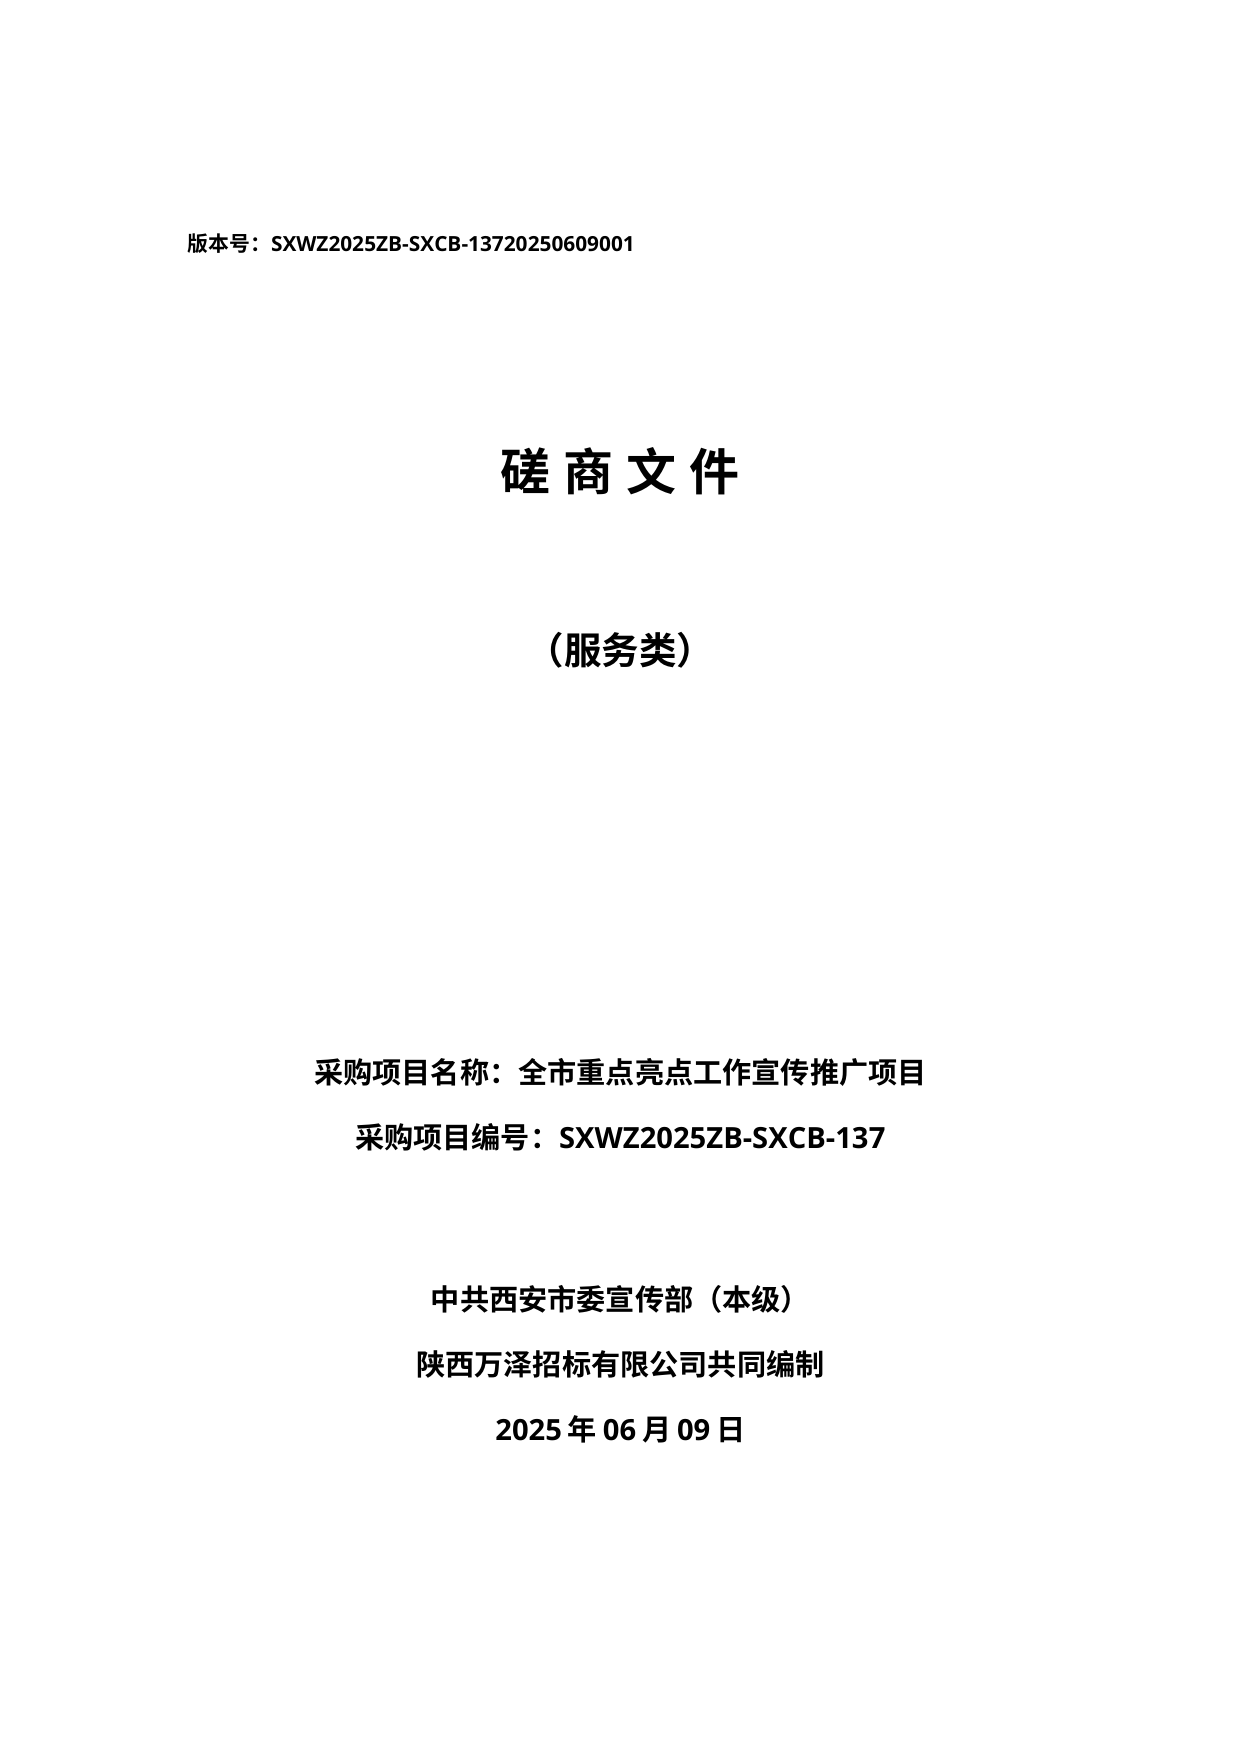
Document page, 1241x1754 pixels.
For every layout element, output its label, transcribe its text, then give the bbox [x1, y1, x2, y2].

text 2025年06月09日 [187, 1397, 1053, 1462]
text 磋 商 文 件 [187, 422, 1053, 617]
text 采购项目编号：SXWZ2025ZB-SXCB-137 [187, 1104, 1053, 1267]
text 陕西万泽招标有限公司共同编制 [187, 1332, 1053, 1397]
text 采购项目名称：全市重点亮点工作宣传推广项目 [187, 1039, 1053, 1104]
text （服务类） [187, 617, 1053, 1039]
text 版本号：SXWZ2025ZB-SXCB-13720250609001 [187, 227, 1053, 422]
text 中共西安市委宣传部（本级） [187, 1267, 1053, 1332]
